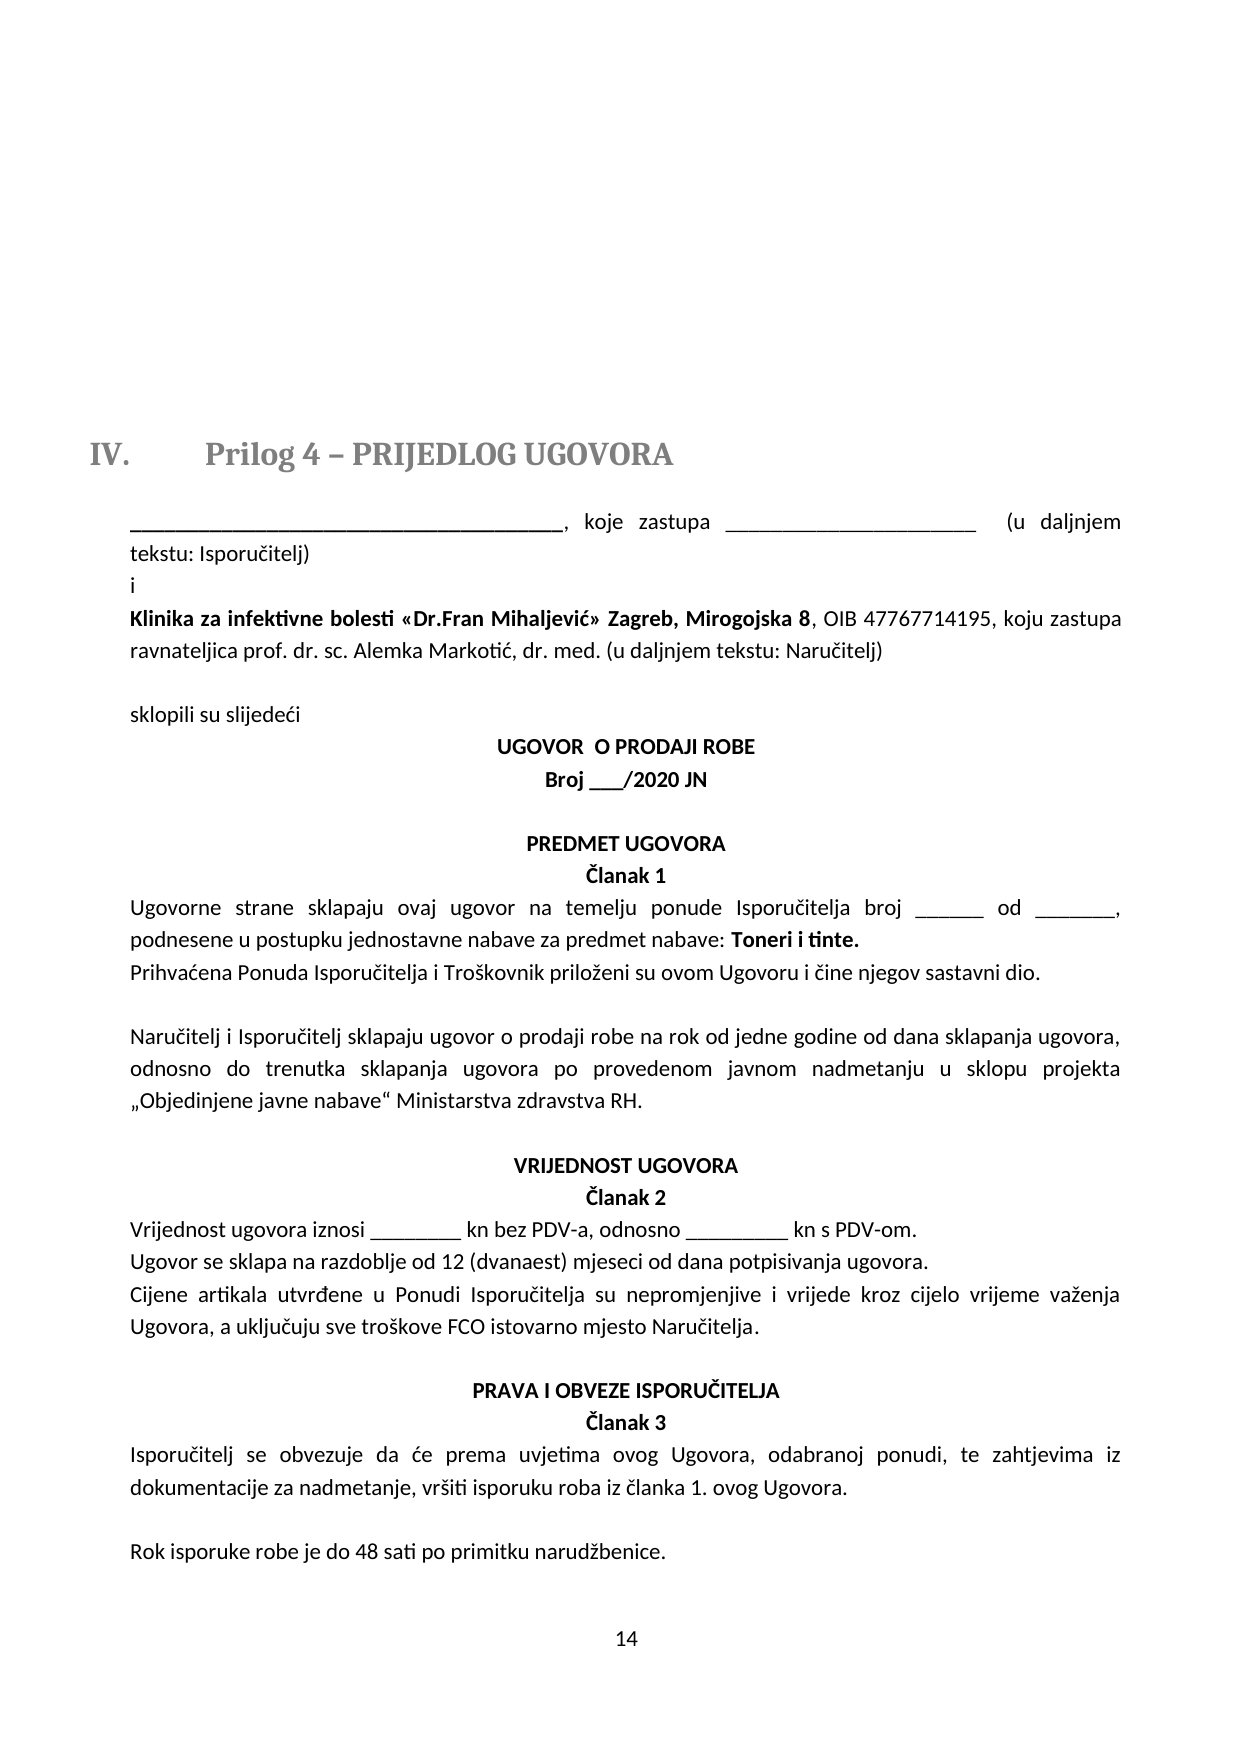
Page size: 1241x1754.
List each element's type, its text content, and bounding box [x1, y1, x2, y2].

text PRAVA I OBVEZE ISPORUČITELJA [130, 1376, 1122, 1404]
text Broj ___/2020 JN [130, 765, 1122, 793]
text Isporučitelj se obvezuje da će prema uvjetima ovog Ugovora, odabranoj ponudi, te zahtjevima iz dokumentacije za nadmetanje, vršiti isporuku roba iz članka 1. ovog Ugovora. [130, 1441, 1122, 1501]
text Klinika za infektivne bolesti «Dr.Fran Mihaljević» Zagreb, Mirogojska 8, OIB 47767714195, koju zastupa ravnateljica prof. dr. sc. Alemka Markotić, dr. med. (u daljnjem tekstu: Naručitelj) [130, 604, 1122, 664]
text Vrijednost ugovora iznosi ________ kn bez PDV-a, odnosno _________ kn s PDV-om. [130, 1215, 1122, 1243]
text i [130, 572, 1122, 599]
text UGOVOR O PRODAJI ROBE [130, 732, 1122, 761]
text Naručitelj i Isporučitelj sklapaju ugovor o prodaji robe na rok od jedne godine od dana sklapanja ugovora, odnosno do trenutka sklapanja ugovora po provedenom javnom nadmetanju u sklopu projekta „Objedinjene javne nabave“ Ministarstva zdravstva RH. [130, 1022, 1122, 1114]
text ______________________________________, koje zastupa ______________________ (u daljnjem tekstu: Isporučitelj) [130, 507, 1122, 567]
text Prilog 4 – PRIJEDLOG UGOVORA [130, 435, 1122, 473]
text Članak 3 [130, 1408, 1122, 1436]
text sklopili su slijedeći [130, 700, 1122, 728]
text VRIJEDNOST UGOVORA [130, 1151, 1122, 1179]
text Prihvaćena Ponuda Isporučitelja i Troškovnik priloženi su ovom Ugovoru i čine njegov sastavni dio. [130, 958, 1122, 986]
text PREDMET UGOVORA [130, 829, 1122, 857]
text Rok isporuke robe je do 48 sati po primitku narudžbenice. [130, 1537, 1122, 1565]
text Članak 2 [130, 1183, 1122, 1211]
text Članak 1 [130, 861, 1122, 889]
text Cijene artikala utvrđene u Ponudi Isporučitelja su nepromjenjive i vrijede kroz cijelo vrijeme važenja Ugovora, a uključuju sve troškove FCO istovarno mjesto Naručitelja. [130, 1280, 1122, 1340]
text Ugovor se sklapa na razdoblje od 12 (dvanaest) mjeseci od dana potpisivanja ugovora. [130, 1247, 1122, 1276]
text Ugovorne strane sklapaju ovaj ugovor na temelju ponude Isporučitelja broj ______ od _______, podnesene u postupku jednostavne nabave za predmet nabave: Toneri i tinte. [130, 893, 1122, 954]
